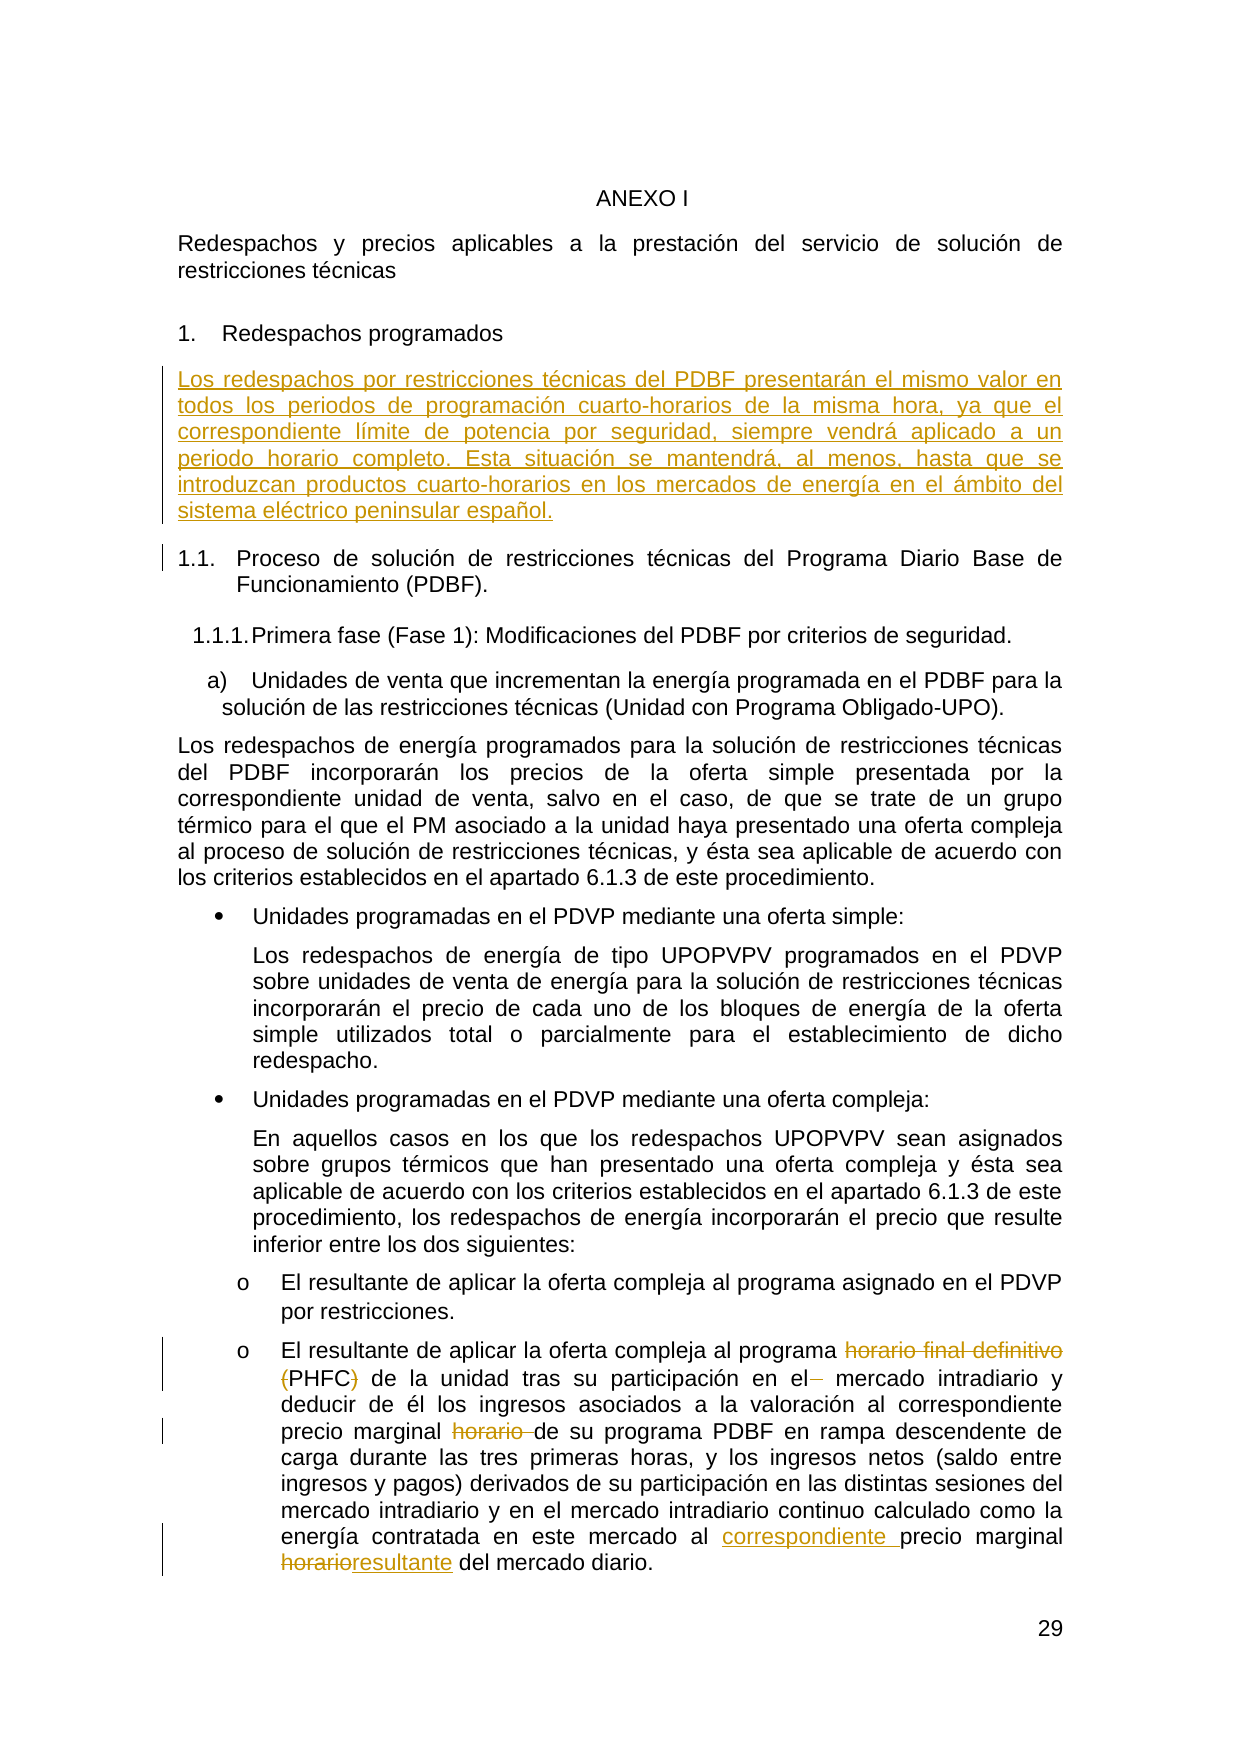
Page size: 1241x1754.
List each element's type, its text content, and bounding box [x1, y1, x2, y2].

text Redespachos y precios aplicables a la prestación del servicio de solución de restricciones técnicas [177, 230, 1063, 283]
list Unidades de venta que incrementan la energía programada en el PDBF para la solución de las restricciones técnicas (Unidad con Programa Obligado-UPO). [207, 667, 1063, 720]
text Los redespachos de energía programados para la solución de restricciones técnicas del PDBF incorporarán los precios de la oferta simple presentada por la correspondiente unidad de venta, salvo en el caso, de que se trate de un grupo térmico para el que el PM asociado a la unidad haya presentado una oferta compleja al proceso de solución de restricciones técnicas, y ésta sea aplicable de acuerdo con los criterios establecidos en el apartado 6.1.3 de este procedimiento. [177, 732, 1063, 891]
subtitle ANEXO I [222, 185, 1063, 211]
list En aquellos casos en los que los redespachos UPOPVPV sean asignados sobre grupos térmicos que han presentado una oferta compleja y ésta sea aplicable de acuerdo con los criterios establecidos en el apartado 6.1.3 de este procedimiento, los redespachos de energía incorporarán el precio que resulte inferior entre los dos siguientes: [252, 1125, 1063, 1257]
subtitle Primera fase (Fase 1): Modificaciones del PDBF por criterios de seguridad. [192, 622, 1063, 648]
subtitle Redespachos programados [177, 320, 1063, 347]
list El resultante de aplicar la oferta compleja al programa PHFC de la unidad tras su participación en el mercado intradiario y deducir de él los ingresos asociados a la valoración al correspondiente precio marginal de su programa PDBF en rampa descendente de carga durante las tres primeras horas, y los ingresos netos (saldo entre ingresos y pagos) derivados de su participación en las distintas sesiones del mercado intradiario y en el mercado intradiario continuo calculado como la energía contratada en este mercado al precio marginal del mercado diario. [236, 1337, 1063, 1576]
list Unidades programadas en el PDVP mediante una oferta compleja: [215, 1086, 1063, 1113]
list Los redespachos de energía de tipo UPOPVPV programados en el PDVP sobre unidades de venta de energía para la solución de restricciones técnicas incorporarán el precio de cada uno de los bloques de energía de la oferta simple utilizados total o parcialmente para el establecimiento de dicho redespacho. [252, 942, 1063, 1074]
subtitle Proceso de solución de restricciones técnicas del Programa Diario Base de Funcionamiento (PDBF). [177, 544, 1063, 597]
list Unidades programadas en el PDVP mediante una oferta simple: [215, 903, 1063, 929]
list El resultante de aplicar la oferta compleja al programa asignado en el PDVP por restricciones. [236, 1269, 1063, 1324]
